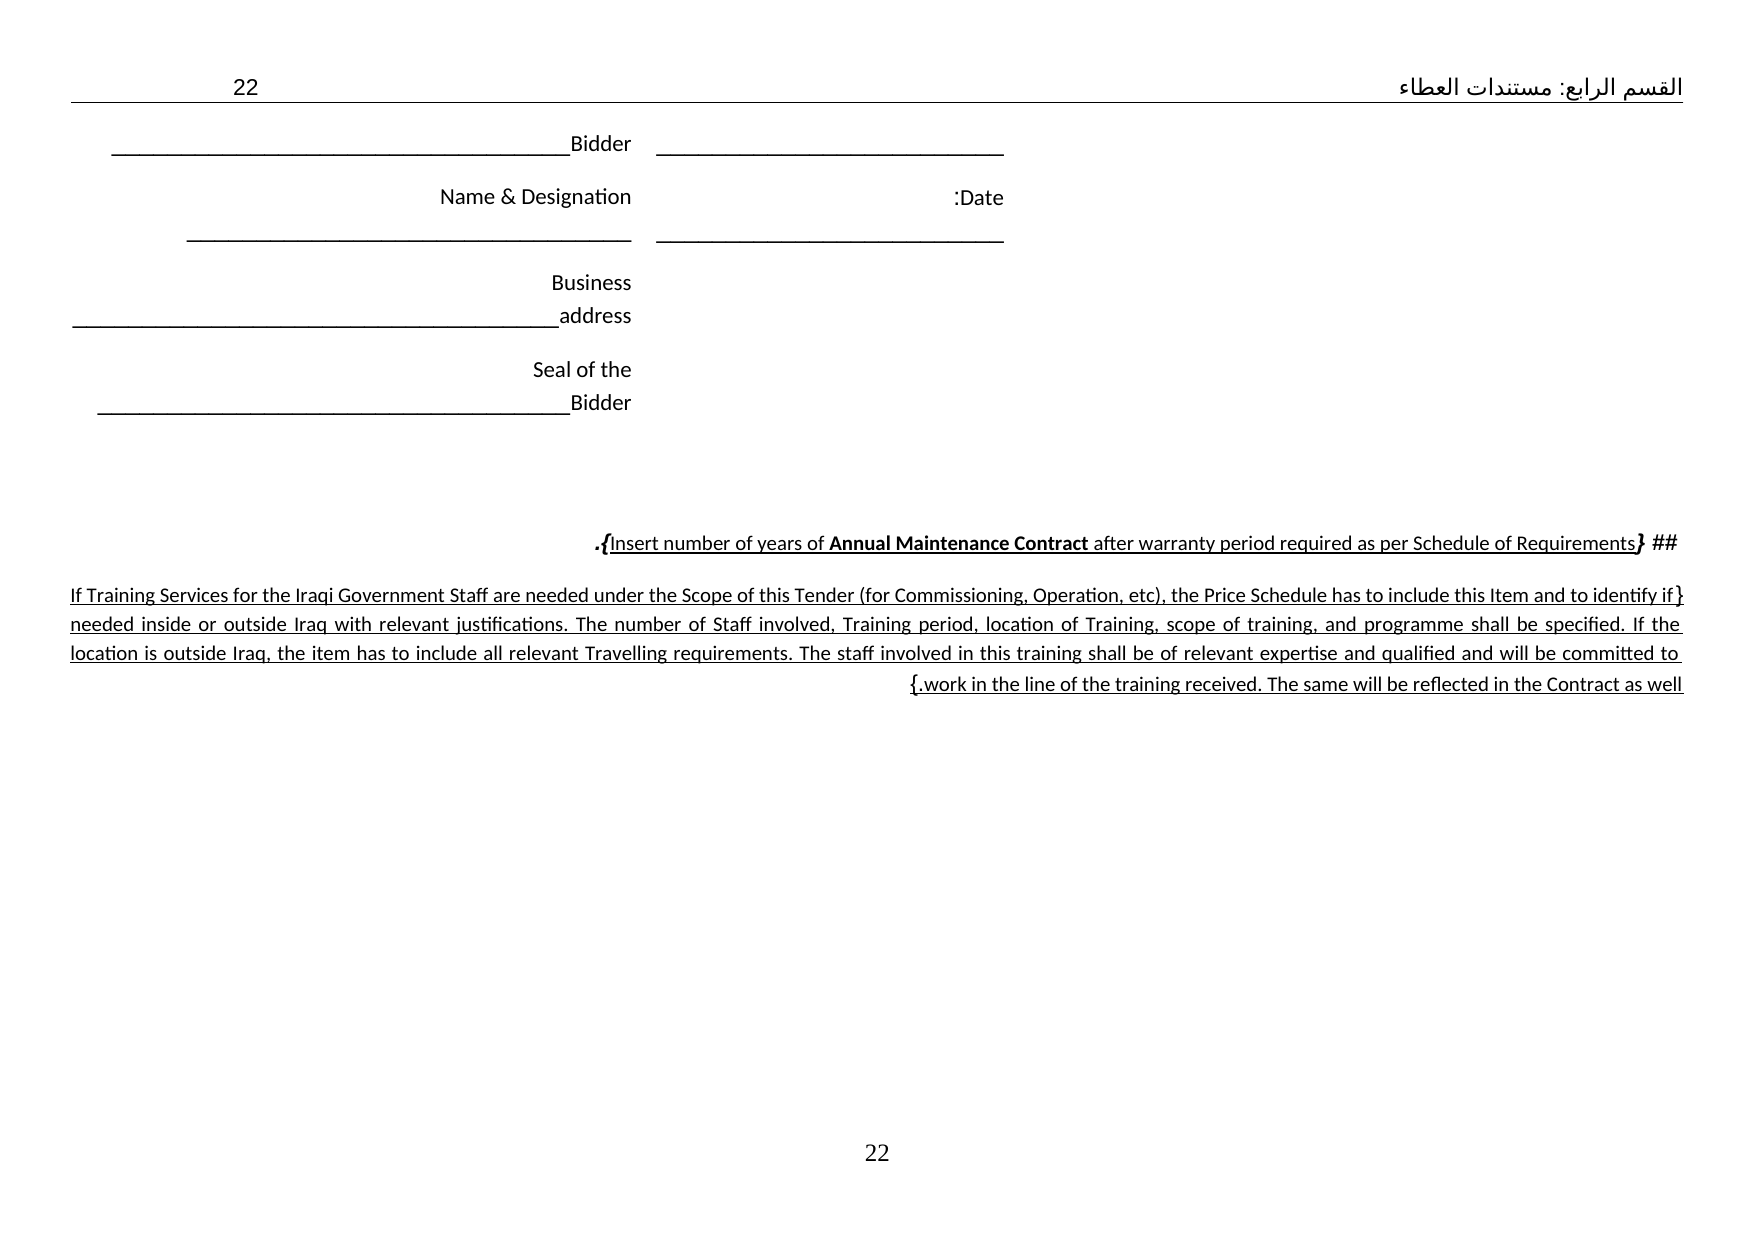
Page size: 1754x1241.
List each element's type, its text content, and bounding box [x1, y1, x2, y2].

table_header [59, 128, 643, 441]
text ## {Insert number of years of Annual Maintenance Contract after warranty period required as per Schedule of Requirements}. [63, 529, 1683, 556]
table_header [643, 128, 1016, 441]
text {If Training Services for the Iraqi Government Staff are needed under the Scope of this Tender (for Commissioning, Operation, etc), the Price Schedule has to include this Item and to identify if needed inside or outside Iraq with relevant justifications. The number of Staff involved, Training period, location of Training, scope of training, and programme shall be specified. If the location is outside Iraq, the item has to include all relevant Travelling requirements. The staff involved in this training shall be of relevant expertise and qualified and will be committed to work in the line of the training received. The same will be reflected in the Contract as well.} [71, 605, 1683, 633]
text {If Training Services for the Iraqi Government Staff are needed under the Scope of this Tender (for Commissioning, Operation, etc), the Price Schedule has to include this Item and to identify if needed inside or outside Iraq with relevant justifications. The number of Staff involved, Training period, location of Training, scope of training, and programme shall be specified. If the location is outside Iraq, the item has to include all relevant Travelling requirements. The staff involved in this training shall be of relevant expertise and qualified and will be committed to work in the line of the training received. The same will be reflected in the Contract as well.} [71, 634, 1683, 696]
